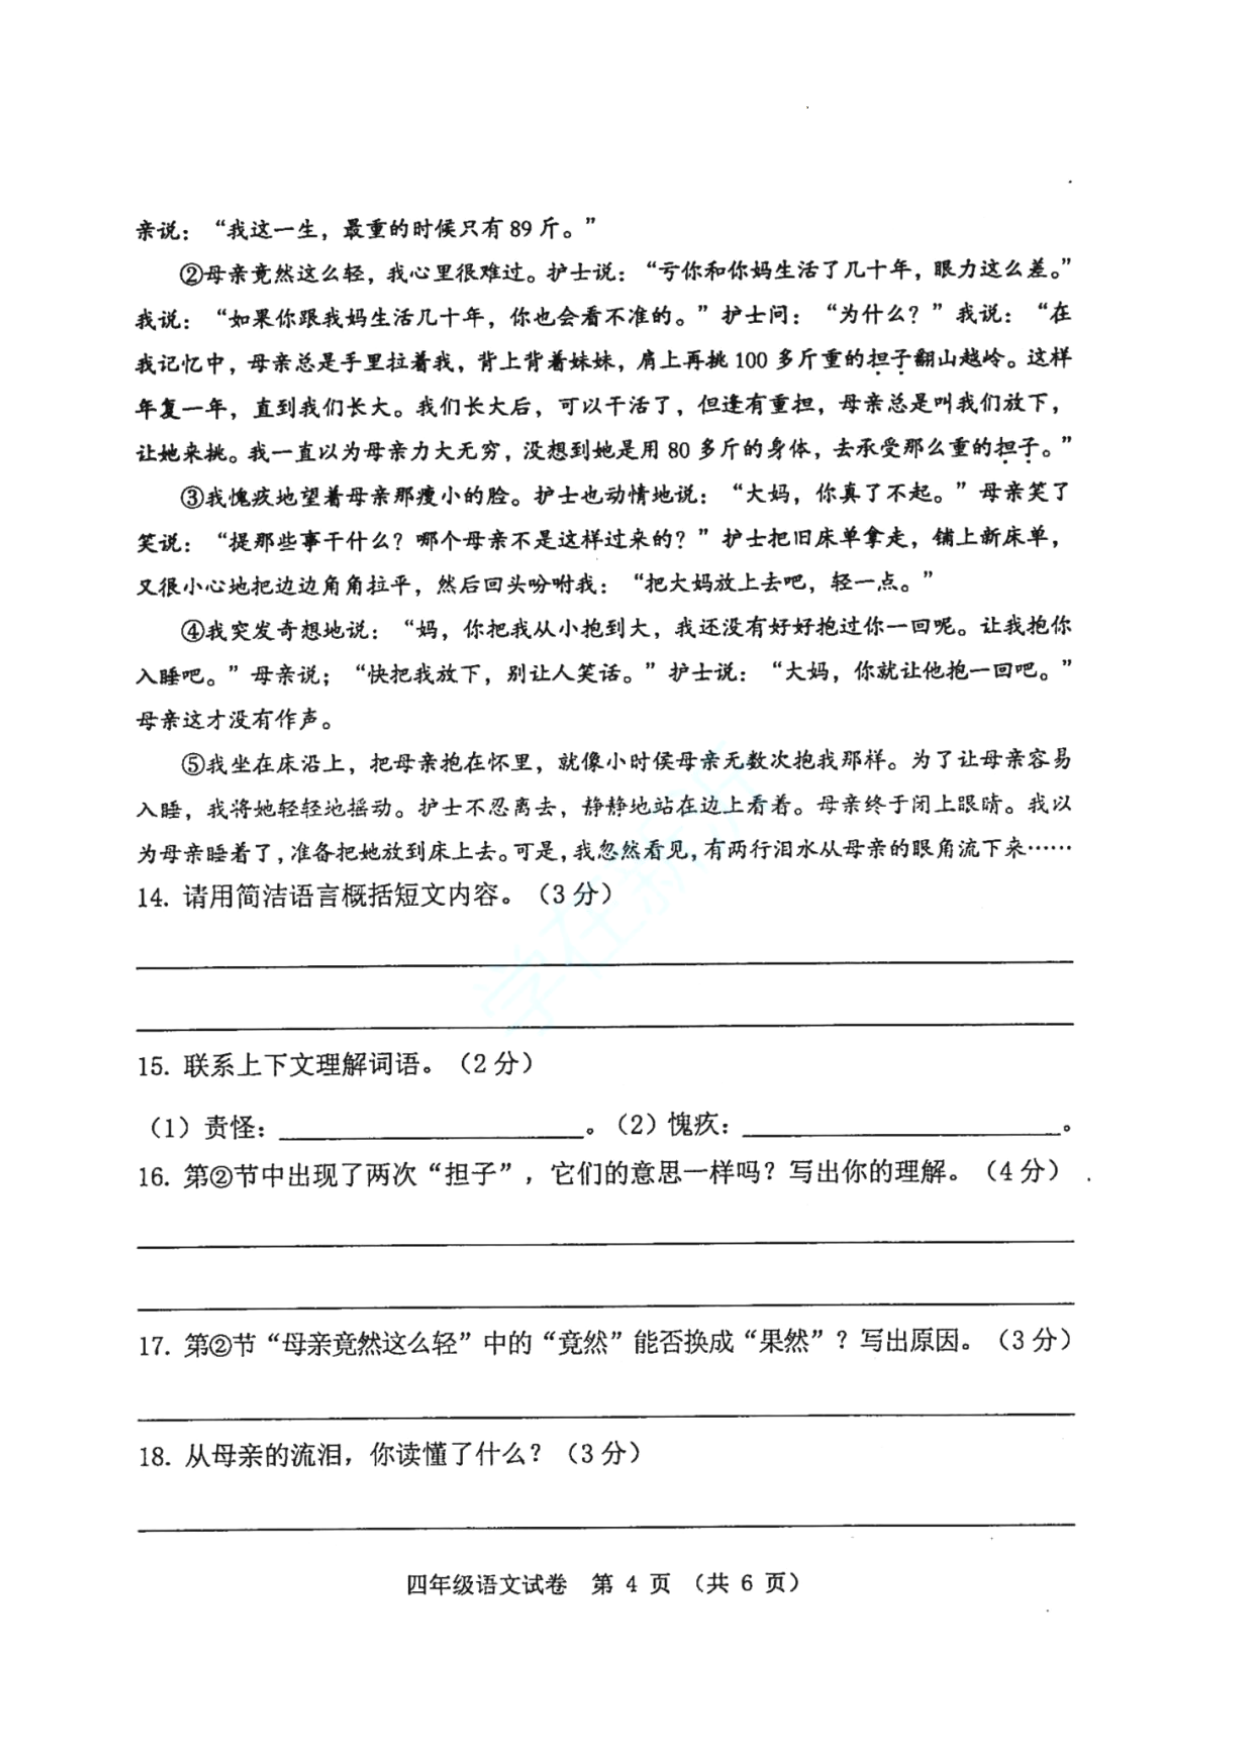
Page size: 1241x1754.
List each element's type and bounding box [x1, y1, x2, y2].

picture [75, 121, 1166, 1641]
